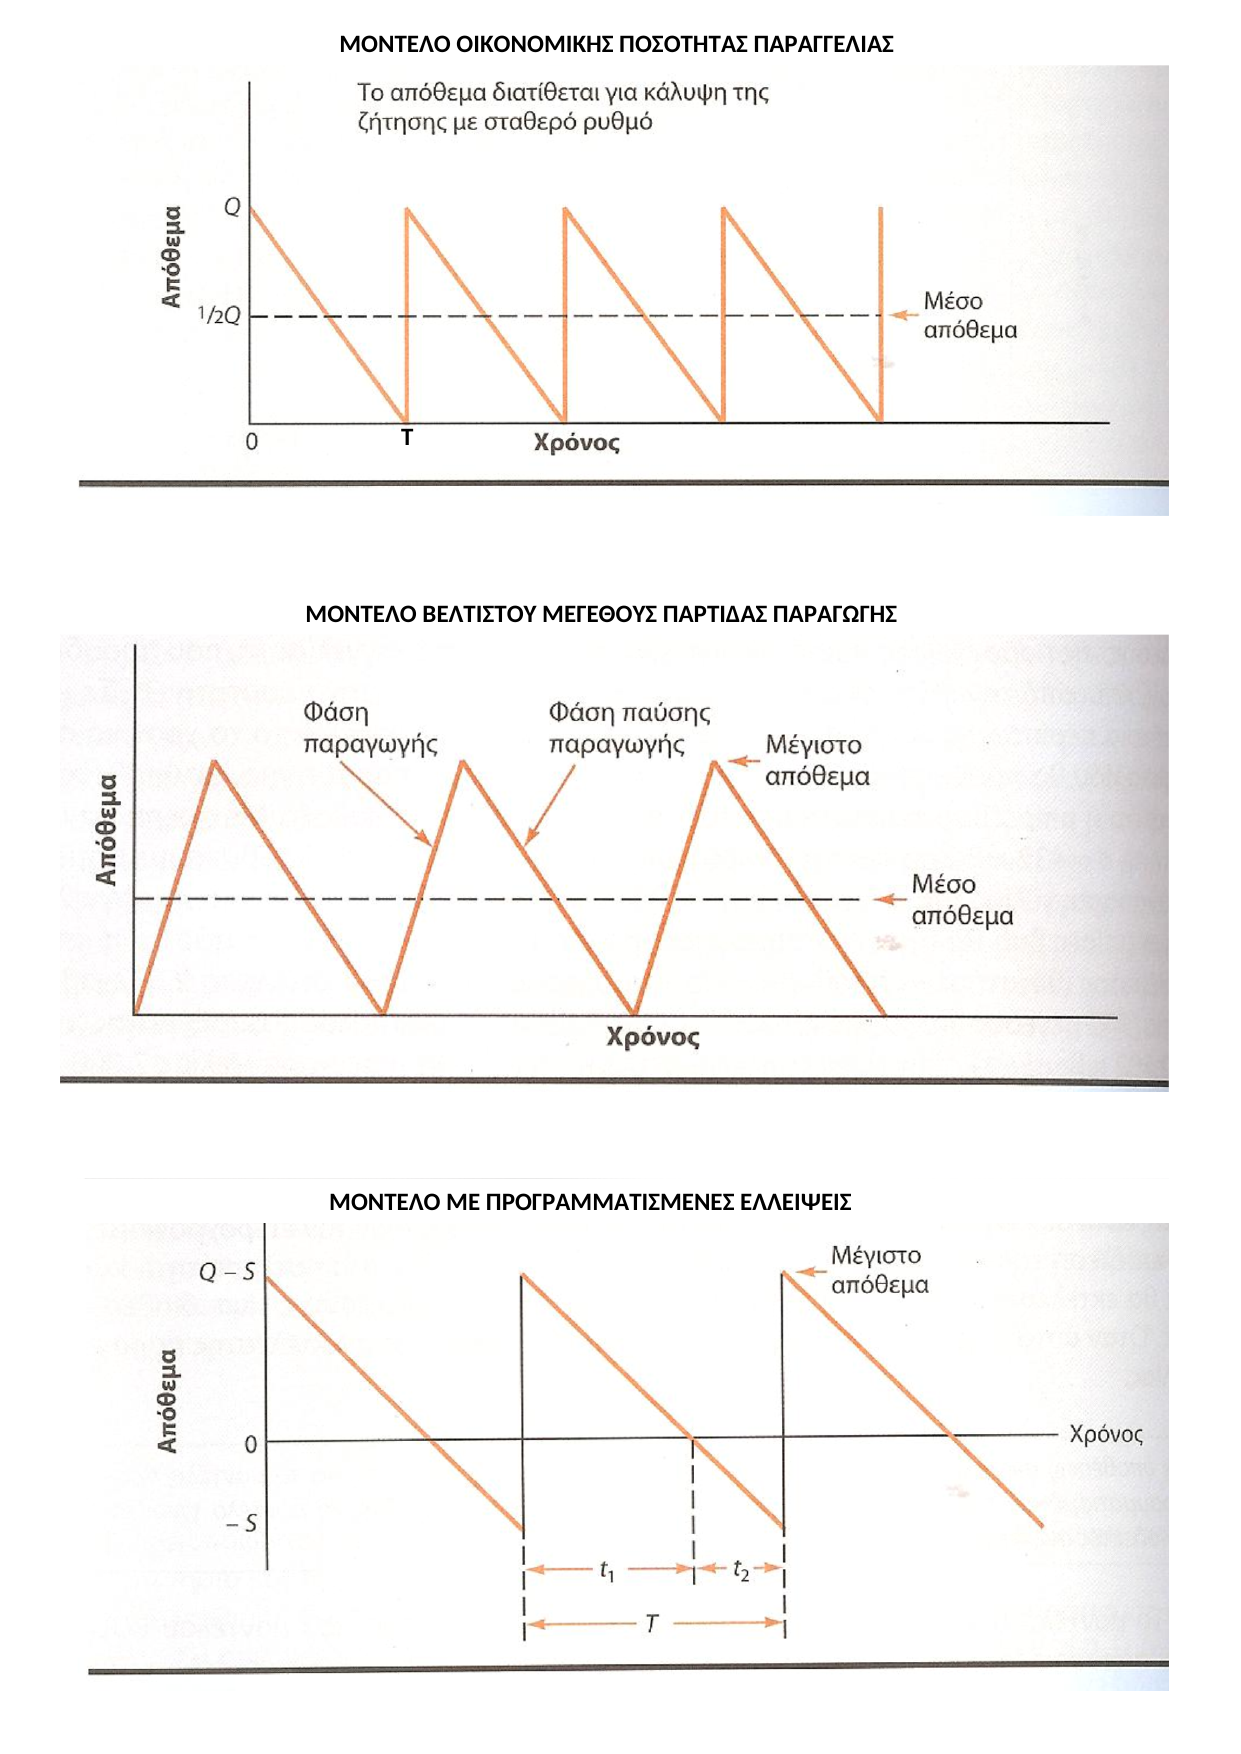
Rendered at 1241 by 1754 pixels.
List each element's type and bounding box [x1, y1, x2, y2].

picture [61, 1223, 1168, 1691]
picture [61, 66, 1169, 515]
picture [61, 635, 1168, 1092]
